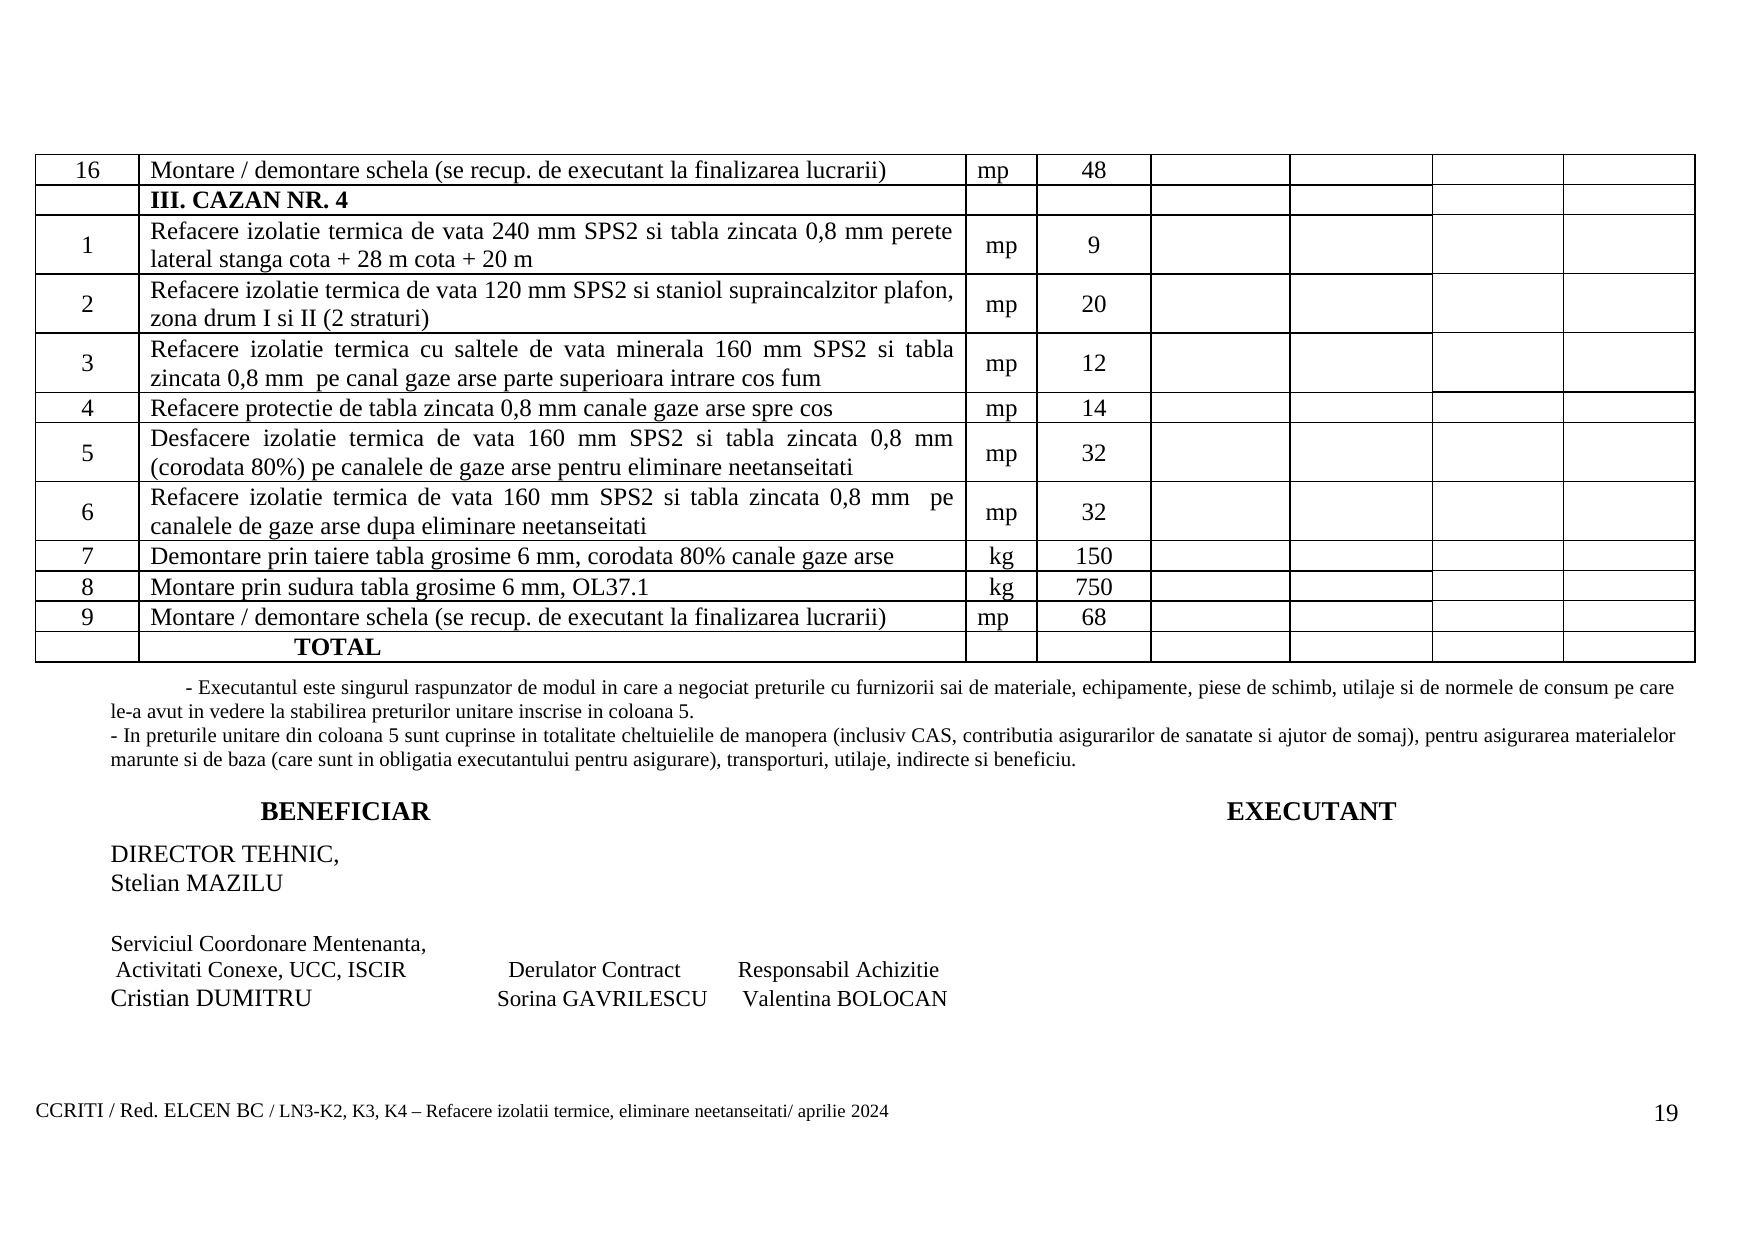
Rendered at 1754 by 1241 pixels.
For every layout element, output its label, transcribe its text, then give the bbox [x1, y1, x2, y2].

text - Executantul este singurul raspunzator de modul in care a negociat preturile cu furnizorii sai de materiale, echipamente, piese de schimb, utilaje si de normele de consum pe care le-a avut in vedere la stabilirea preturilor unitare inscrise in coloana 5. [110, 675, 1678, 723]
table_cell [1038, 632, 1150, 661]
table_cell 9 [36, 602, 138, 631]
table_cell 32 [1038, 423, 1150, 481]
table_cell Desfacere izolatie termica de vata 160 mm SPS2 si tabla zincata 0,8 mm (corodata 80%) pe canalele de gaze arse pentru eliminare neetanseitati [140, 423, 965, 481]
table_cell TOTAL [140, 632, 965, 661]
table_cell [1433, 215, 1563, 273]
table_cell [1433, 333, 1563, 391]
table_cell [967, 186, 1036, 214]
table_cell mp [967, 334, 1036, 391]
table_cell [1152, 482, 1289, 540]
table_cell [1291, 423, 1432, 481]
table_cell 150 [1038, 541, 1150, 570]
table_cell [1433, 632, 1563, 661]
table_cell [1152, 541, 1289, 570]
table_cell [1564, 274, 1694, 332]
table_cell [1152, 216, 1289, 273]
table_cell [1152, 275, 1289, 332]
table_cell [1152, 423, 1289, 481]
table_cell [1433, 274, 1563, 332]
table_cell Refacere izolatie termica de vata 120 mm SPS2 si staniol supraincalzitor plafon, zona drum I si II (2 straturi) [140, 275, 965, 332]
table_cell [1152, 393, 1289, 422]
table_cell 16 [36, 155, 138, 184]
table_cell [1291, 393, 1432, 422]
table_cell mp [967, 602, 1036, 631]
table_cell 48 [1038, 155, 1150, 184]
table_cell [1433, 482, 1563, 540]
table_cell Refacere izolatie termica de vata 160 mm SPS2 si tabla zincata 0,8 mm pe canalele de gaze arse dupa eliminare neetanseitati [140, 482, 965, 540]
table_cell [1564, 571, 1694, 600]
table_cell [967, 632, 1036, 661]
table_cell 2 [36, 275, 138, 332]
table_cell [1152, 334, 1289, 391]
table_cell [1291, 632, 1432, 661]
table_cell mp [967, 155, 1036, 184]
table_cell Montare / demontare schela (se recup. de executant la finalizarea lucrarii) [140, 602, 965, 631]
table_cell [36, 632, 138, 661]
table_cell 8 [36, 572, 138, 600]
table_cell [1564, 393, 1694, 422]
table_cell 3 [36, 334, 138, 391]
table_cell [1564, 215, 1694, 273]
table_cell III. CAZAN NR. 4 [140, 186, 965, 214]
table_cell Montare / demontare schela (se recup. de executant la finalizarea lucrarii) [140, 155, 965, 184]
table_cell [1433, 541, 1563, 570]
table_cell kg [967, 572, 1036, 600]
table_cell [1152, 632, 1289, 661]
table_cell 4 [36, 393, 138, 422]
table_cell Montare prin sudura tabla grosime 6 mm, OL37.1 [140, 572, 965, 600]
text BENEFICIAR EXECUTANT [35, 795, 1678, 827]
table_cell [1152, 572, 1289, 600]
table_cell [1564, 482, 1694, 540]
table_cell 1 [36, 216, 138, 273]
table_cell [1291, 602, 1432, 631]
table_cell [36, 186, 138, 214]
table_cell [1291, 186, 1432, 214]
table_cell 6 [36, 482, 138, 540]
table_cell [1564, 601, 1694, 631]
table_cell mp [967, 216, 1036, 273]
table_cell [1564, 541, 1694, 570]
table_cell [1038, 186, 1150, 214]
text - In preturile unitare din coloana 5 sunt cuprinse in totalitate cheltuielile de manopera (inclusiv CAS, contributia asigurarilor de sanatate si ajutor de somaj), pentru asigurarea materialelor marunte si de baza (care sunt in obligatia executantului pentru asigurare), transporturi, utilaje, indirecte si beneficiu. [110, 723, 1678, 771]
table_cell [1433, 393, 1563, 422]
table_cell [1564, 333, 1694, 391]
table_cell [1291, 216, 1432, 273]
table_cell [1152, 602, 1289, 631]
table_cell 20 [1038, 275, 1150, 332]
table_cell [1291, 572, 1432, 600]
table_cell Refacere izolatie termica de vata 240 mm SPS2 si tabla zincata 0,8 mm perete lateral stanga cota + 28 m cota + 20 m [140, 216, 965, 273]
table_cell Refacere izolatie termica cu saltele de vata minerala 160 mm SPS2 si tabla zincata 0,8 mm pe canal gaze arse parte superioara intrare cos fum [140, 334, 965, 391]
table_cell [1291, 155, 1432, 184]
table_cell 14 [1038, 393, 1150, 422]
table_cell [1152, 186, 1289, 214]
table_cell [1564, 632, 1694, 661]
table_cell 68 [1038, 602, 1150, 631]
text Cristian DUMITRU Sorina GAVRILESCU Valentina BOLOCAN [35, 983, 1678, 1012]
table_cell [1433, 423, 1563, 481]
table_cell [1433, 155, 1563, 184]
table_cell [1433, 185, 1563, 214]
table_cell 5 [36, 423, 138, 481]
text Activitati Conexe, UCC, ISCIR Derulator Contract Responsabil Achizitie [35, 956, 1678, 983]
table_cell 12 [1038, 334, 1150, 391]
table_cell [1152, 155, 1289, 184]
table_cell 9 [1038, 216, 1150, 273]
table_cell mp [967, 275, 1036, 332]
table_cell [1564, 155, 1694, 184]
table_cell [1291, 541, 1432, 570]
table_cell 7 [36, 541, 138, 570]
table_cell [1564, 423, 1694, 481]
table_cell mp [967, 393, 1036, 422]
text Serviciul Coordonare Mentenanta, [35, 930, 1678, 956]
table_cell [1433, 601, 1563, 631]
table_cell [1433, 571, 1563, 600]
table_cell [1291, 275, 1432, 332]
text Stelian MAZILU [35, 868, 1678, 897]
table_cell 750 [1038, 572, 1150, 600]
table_cell mp [967, 423, 1036, 481]
table_cell kg [967, 541, 1036, 570]
text DIRECTOR TEHNIC, [35, 839, 1678, 868]
table_cell Refacere protectie de tabla zincata 0,8 mm canale gaze arse spre cos [140, 393, 965, 422]
table_cell [1291, 482, 1432, 540]
table_cell mp [967, 482, 1036, 540]
table_cell [1564, 185, 1694, 214]
table_cell Demontare prin taiere tabla grosime 6 mm, corodata 80% canale gaze arse [140, 541, 965, 570]
table_cell 32 [1038, 482, 1150, 540]
table_cell [1291, 334, 1432, 391]
